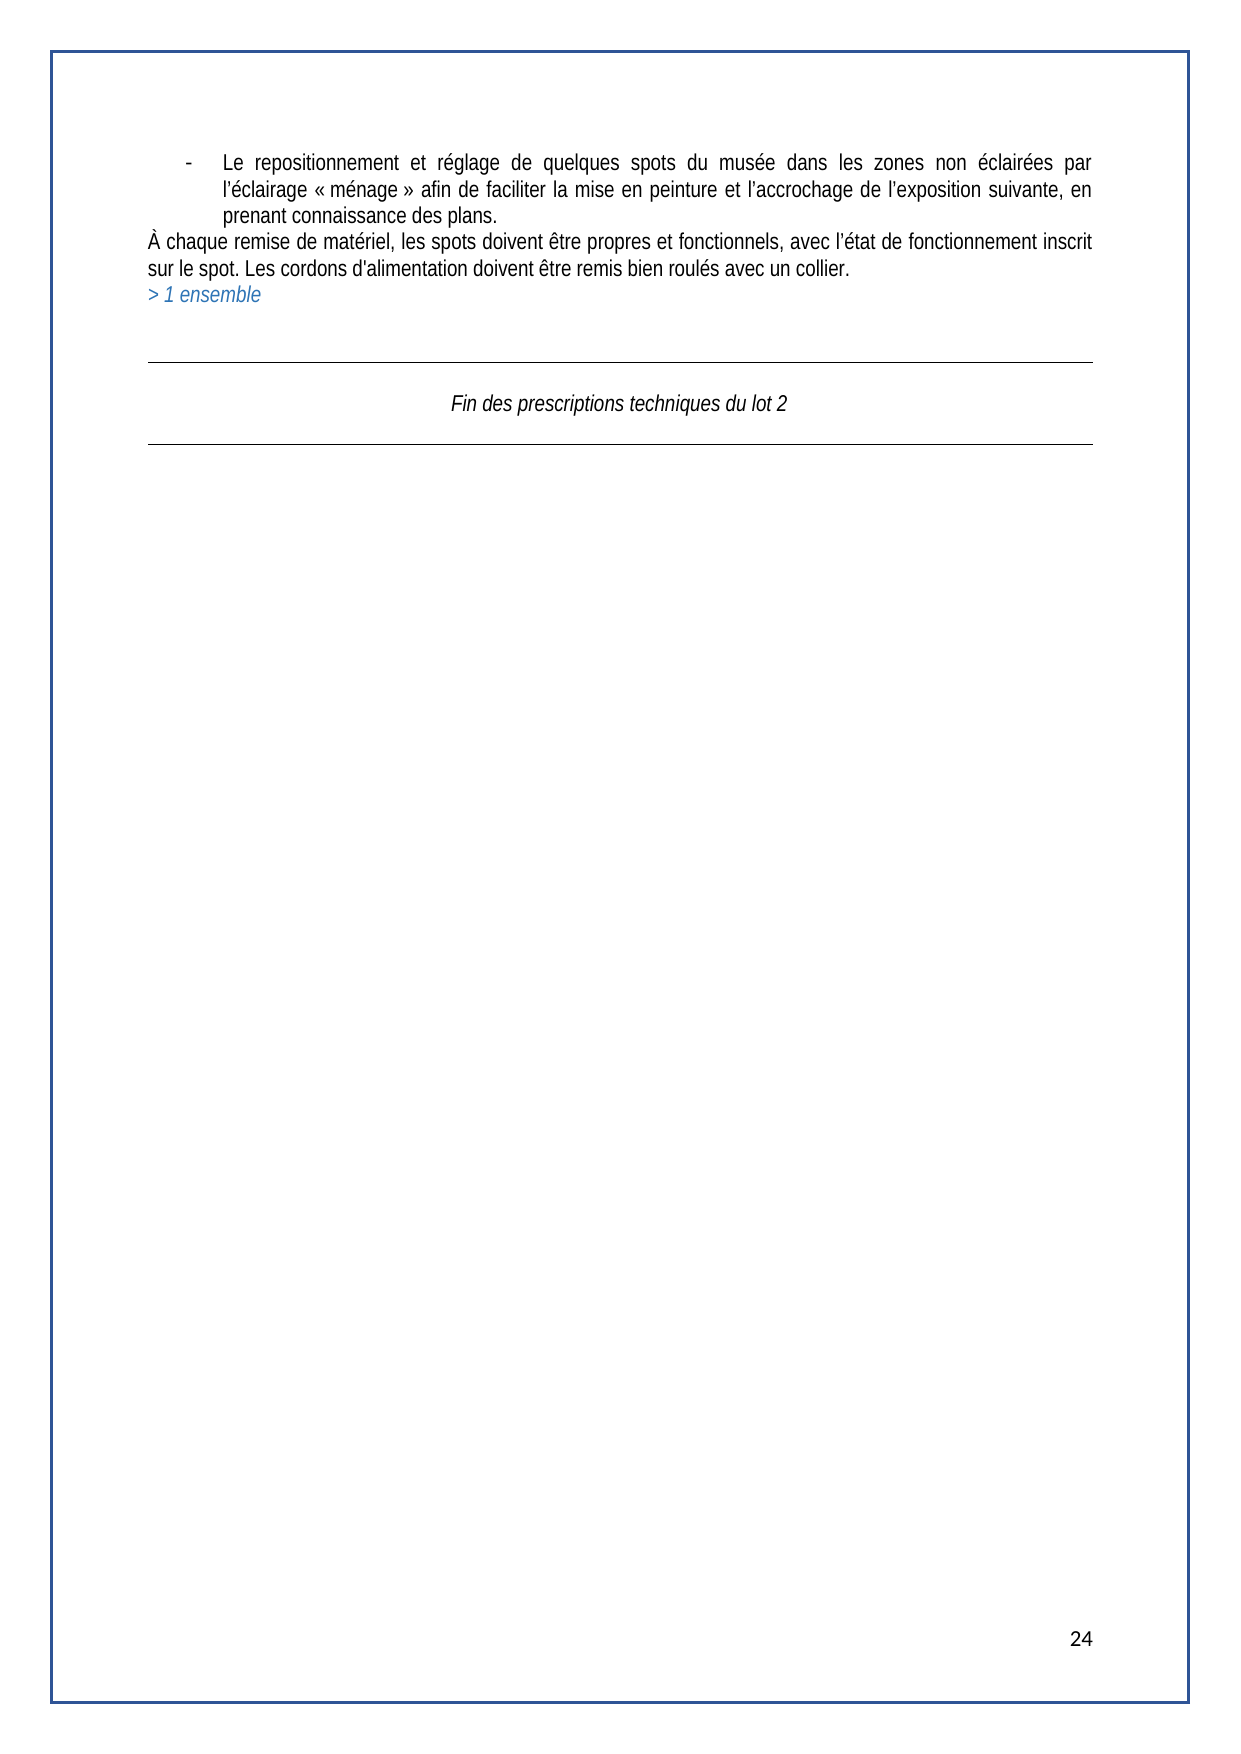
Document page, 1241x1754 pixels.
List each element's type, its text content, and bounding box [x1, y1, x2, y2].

text > 1 ensemble [148, 281, 1093, 307]
text Fin des prescriptions techniques du lot 2 [148, 389, 1093, 416]
text Le repositionnement et réglage de quelques spots du musée dans les zones non éclairées par l’éclairage « ménage » afin de faciliter la mise en peinture et l’accrochage de l’exposition suivante, en prenant connaissance des plans. [185, 148, 1093, 228]
text À chaque remise de matériel, les spots doivent être propres et fonctionnels, avec l’état de fonctionnement inscrit sur le spot. Les cordons d'alimentation doivent être remis bien roulés avec un collier. [148, 228, 1093, 281]
